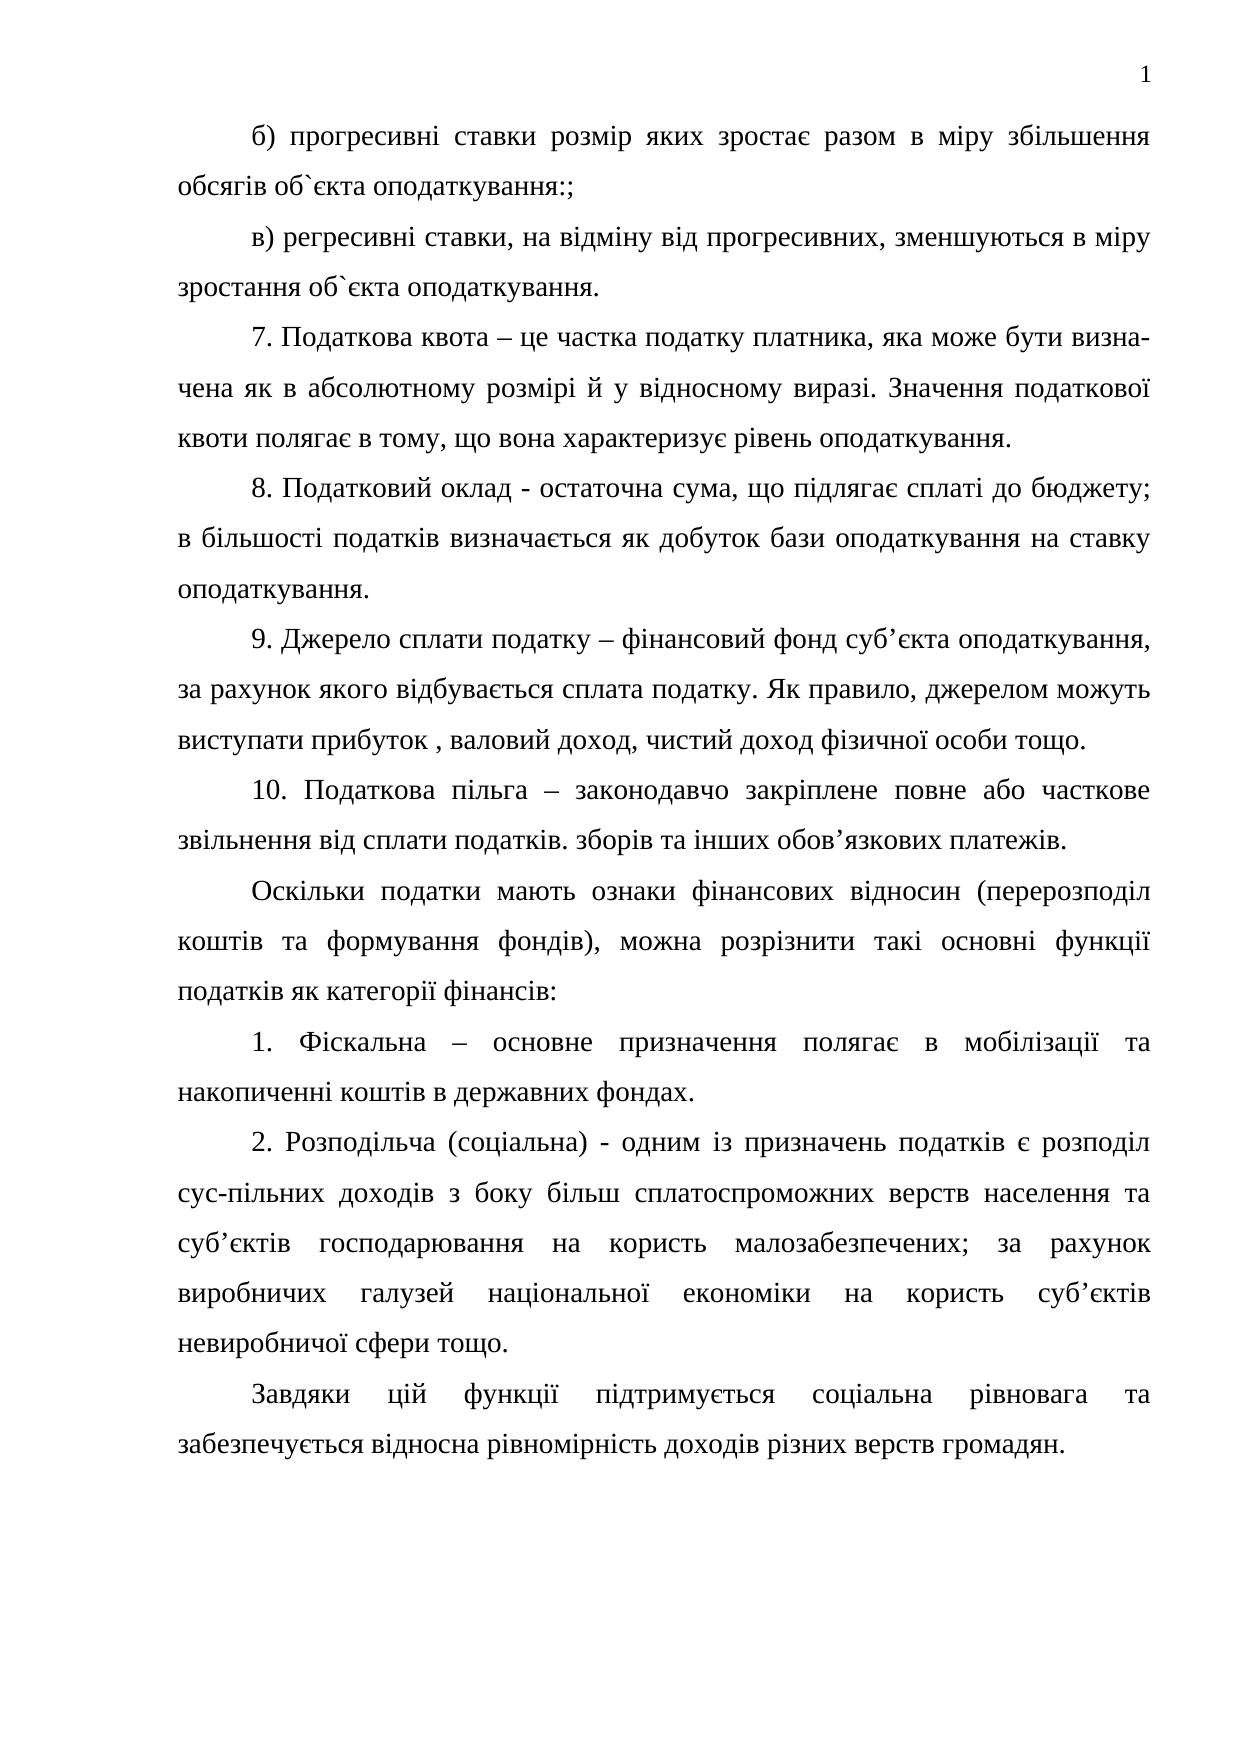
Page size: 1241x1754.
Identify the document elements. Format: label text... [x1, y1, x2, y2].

text 8. Податковий оклад - остаточна сума, що підлягає сплаті до бюджету; в більшості податків визначається як добуток бази оподаткування на ставку оподаткування. [177, 470, 1152, 604]
text 2. Розподільча (соціальна) - одним із призначень податків є розподіл сус-пільних доходів з боку більш сплатоспроможних верств населення та суб’єктів господарювання на користь малозабезпечених; за рахунок виробничих галузей національної економіки на користь суб’єктів невиробничої сфери тощо. [177, 1124, 1152, 1359]
text 9. Джерело сплати податку – фінансовий фонд суб’єкта оподаткування, за рахунок якого відбувається сплата податку. Як правило, джерелом можуть виступати прибуток , валовий доход, чистий доход фізичної особи тощо. [177, 621, 1152, 755]
text в) регресивні ставки, на відміну від прогресивних, зменшуються в міру зростання об`єкта оподаткування. [177, 219, 1152, 303]
text 10. Податкова пільга – законодавчо закріплене повне або часткове звільнення від сплати податків. зборів та інших обов’язкових платежів. [177, 772, 1152, 856]
text Оскільки податки мають ознаки фінансових відносин (перерозподіл коштів та формування фондів), можна розрізнити такі основні функції податків як категорії фінансів: [177, 873, 1152, 1007]
text Завдяки цій функції підтримується соціальна рівновага та забезпечується відносна рівномірність доходів різних верств громадян. [177, 1376, 1152, 1460]
text 1. Фіскальна – основне призначення полягає в мобілізації та накопиченні коштів в державних фондах. [177, 1024, 1152, 1108]
text 7. Податкова квота – це частка податку платника, яка може бути визна-чена як в абсолютному розмірі й у відносному виразі. Значення податкової квоти полягає в тому, що вона характеризує рівень оподаткування. [177, 319, 1152, 453]
text б) прогресивні ставки розмір яких зростає разом в міру збільшення обсягів об`єкта оподаткування:; [177, 118, 1152, 202]
